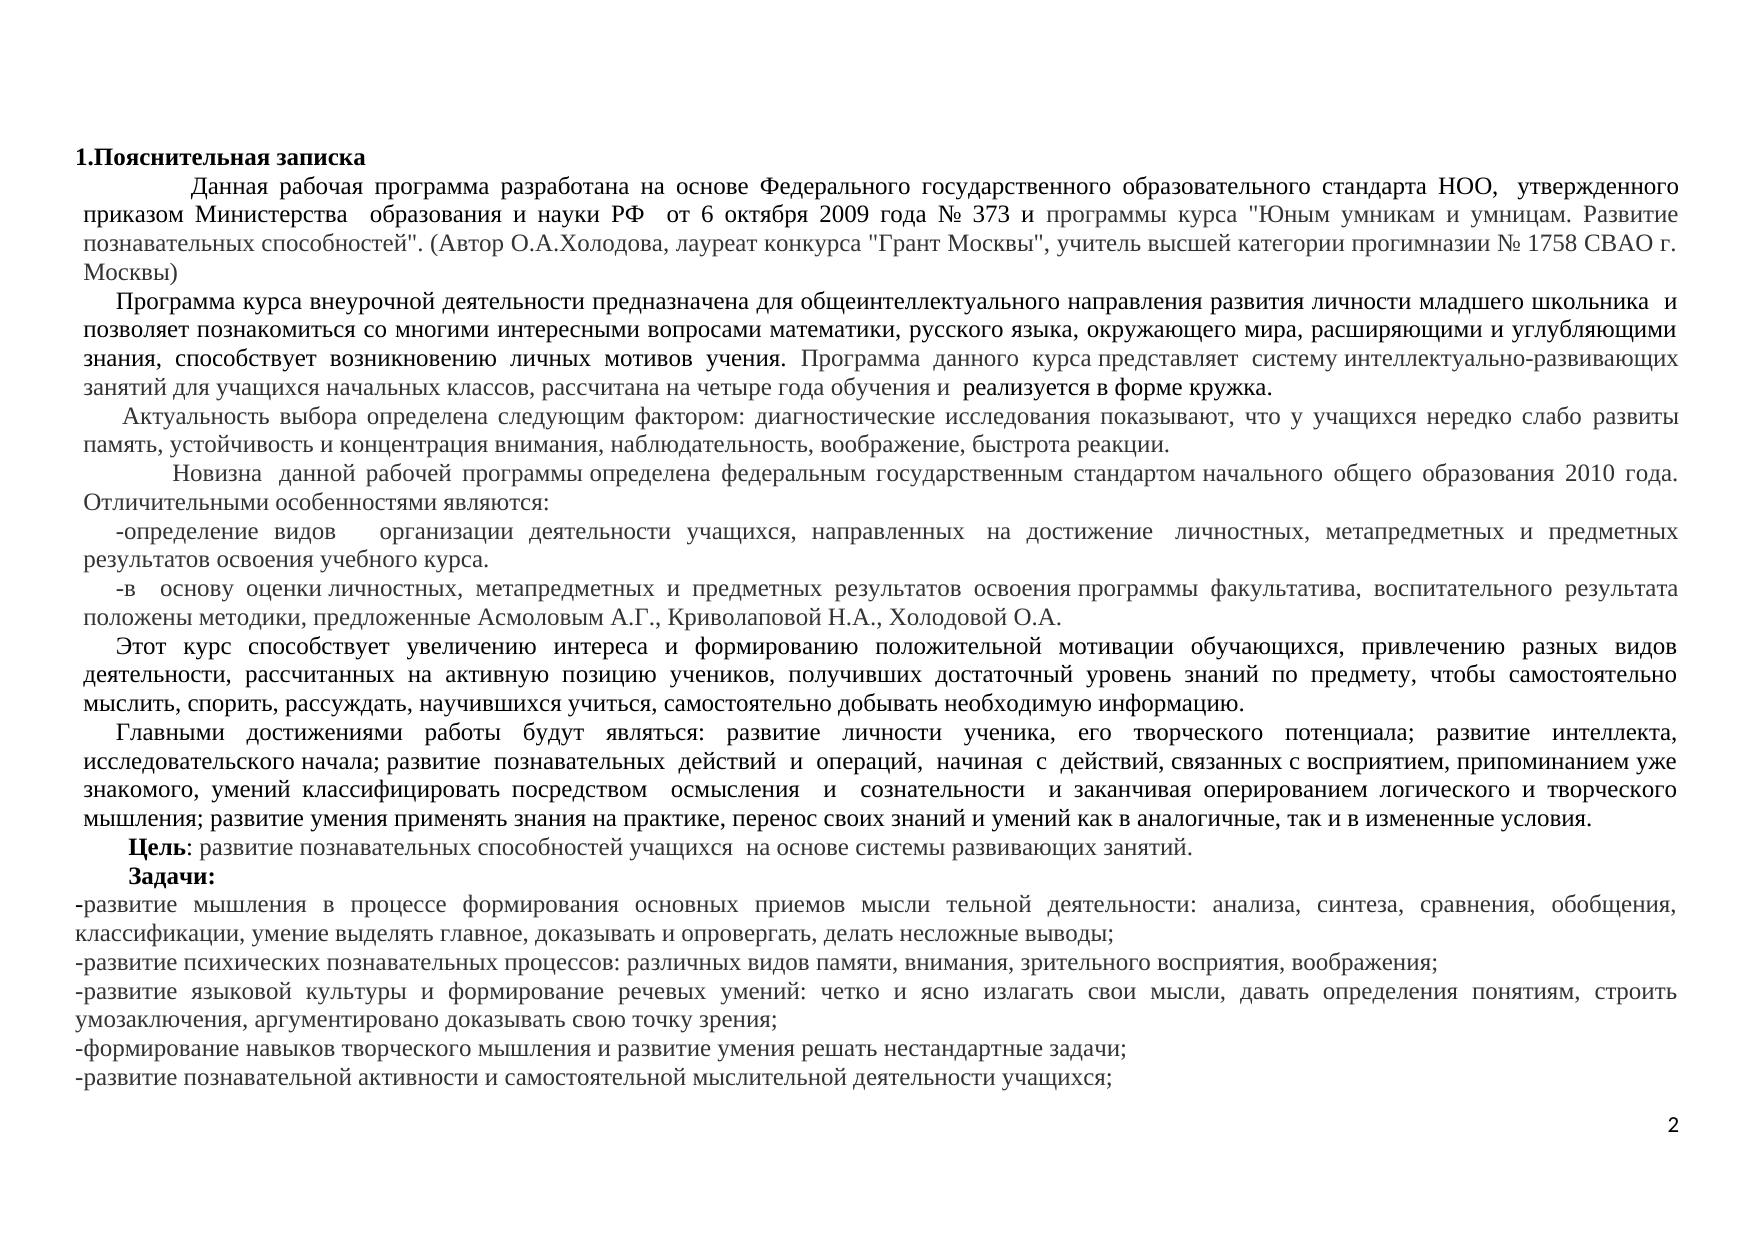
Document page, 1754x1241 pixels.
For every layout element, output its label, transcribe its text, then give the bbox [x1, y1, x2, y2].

text -формирование навыков творческого мышления и развитие умения решать нестандартные задачи; [75, 1033, 1679, 1062]
text 1.Пояснительная записка [75, 142, 1679, 171]
text -развитие познавательной активности и самостоятельной мыслительной деятельности учащихся; [75, 1062, 1679, 1091]
text Новизна данной рабочей программы определена федеральным государственным стандартом начального общего образования 2010 года. Отличительными особенностями являются: [83, 458, 1679, 516]
text Цель: развитие познавательных способностей учащихся на основе системы развивающих занятий. [83, 832, 1679, 861]
text -определение видов организации деятельности учащихся, направленных на достижение личностных, метапредметных и предметных результатов освоения учебного курса. [83, 516, 1679, 573]
text Актуальность выбора определена следующим фактором: диагностические исследования показывают, что у учащихся нередко слабо развиты память, устойчивость и концентрация внимания, наблюдательность, воображение, быстрота реакции. [83, 401, 1679, 458]
text Задачи: [83, 861, 1679, 889]
text -развитие языковой культуры и формирование речевых умений: четко и ясно излагать свои мысли, давать определения понятиям, строить умозаключения, аргументировано доказывать свою точку зрения; [75, 976, 1679, 1033]
text Данная рабочая программа разработана на основе Федерального государственного образовательного стандарта НОО, утвержденного приказом Министерства образования и науки РФ от 6 октября 2009 года № 373 и программы курса "Юным умникам и умницам. Развитие познавательных способностей". (Автор О.А.Холодова, лауреат конкурса "Грант Москвы", учитель высшей категории прогимназии № 1758 СВАО г. Москвы) [83, 171, 1679, 286]
text -развитие психических познавательных процессов: различных видов памяти, внимания, зрительного восприятия, воображения; [75, 947, 1679, 976]
text Этот курс способствует увеличению интереса и формированию положительной мотивации обучающихся, привлечению разных видов деятельности, рассчитанных на активную позицию учеников, получивших достаточный уровень знаний по предмету, чтобы самостоятельно мыслить, спорить, рассуждать, научившихся учиться, самостоятельно добывать необходимую информацию. [83, 631, 1679, 717]
text -в основу оценки личностных, метапредметных и предметных результатов освоения программы факультатива, воспитательного результата положены методики, предложенные Асмоловым А.Г., Криволаповой Н.А., Холодовой О.А. [83, 573, 1679, 631]
text Программа курса внеурочной деятельности предназначена для общеинтеллектуального направления развития личности младшего школьника и позволяет познакомиться со многими интересными вопросами математики, русского языка, окружающего мира, расширяющими и углубляющими знания, способствует возникновению личных мотивов учения. Программа данного курса представляет систему интеллектуально-развивающих занятий для учащихся начальных классов, рассчитана на четыре года обучения и реализуется в форме кружка. [83, 286, 1679, 401]
text -развитие мышления в процессе формирования основных приемов мысли тельной деятельности: анализа, синтеза, сравнения, обобщения, классификации, умение выделять главное, доказывать и опровергать, делать несложные выводы; [75, 889, 1679, 947]
text Главными достижениями работы будут являться: развитие личности ученика, его творческого потенциала; развитие интеллекта, исследовательского начала; развитие познавательных действий и операций, начиная с действий, связанных с восприятием, припоминанием уже знакомого, умений классифицировать посредством осмысления и сознательности и заканчивая оперированием логического и творческого мышления; развитие умения применять знания на практике, перенос своих знаний и умений как в аналогичные, так и в измененные условия. [83, 717, 1679, 832]
